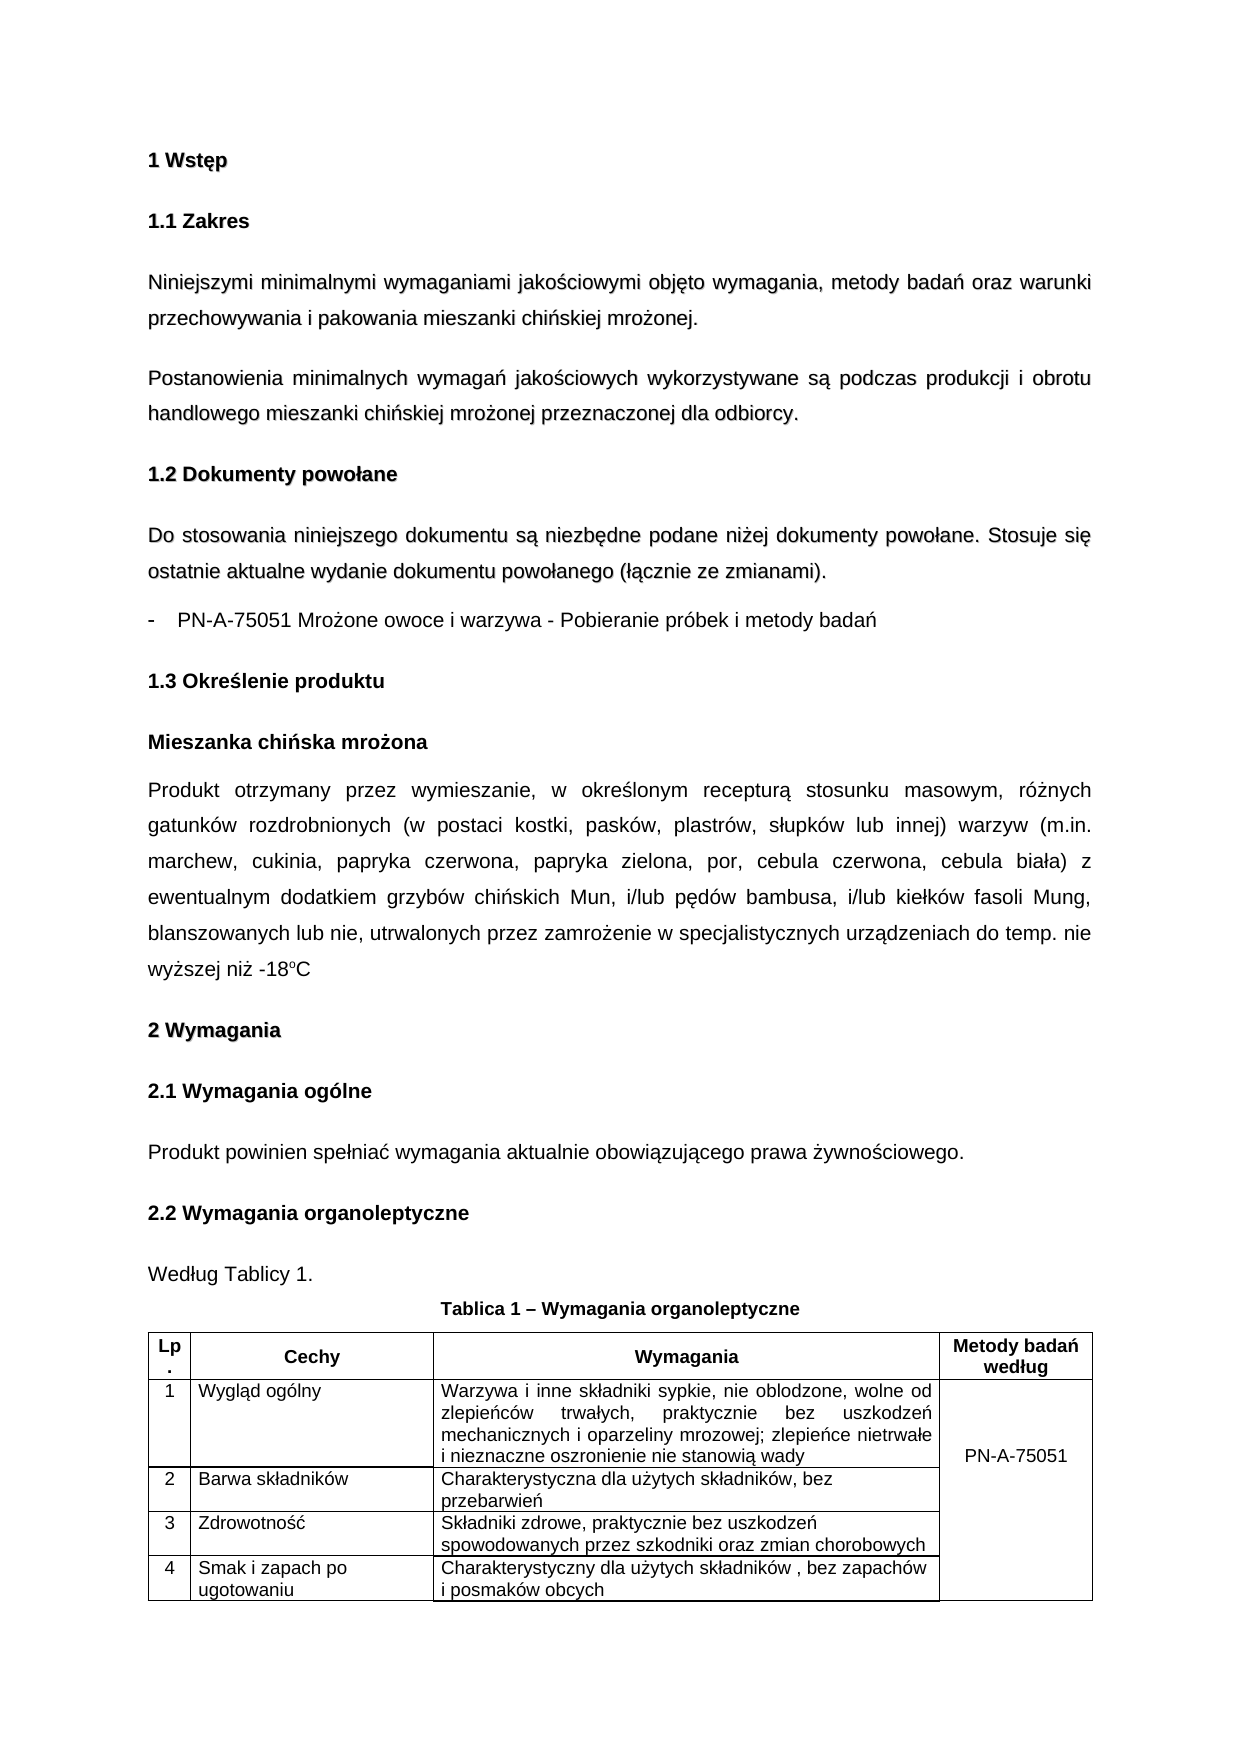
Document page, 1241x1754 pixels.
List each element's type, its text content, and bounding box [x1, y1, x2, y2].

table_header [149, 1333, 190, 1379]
text Niniejszymi minimalnymi wymaganiami jakościowymi objęto wymagania, metody badań oraz warunki przechowywania i pakowania mieszanki chińskiej mrożonej. [148, 269, 1093, 329]
text Do stosowania niniejszego dokumentu są niezbędne podane niżej dokumenty powołane. Stosuje się ostatnie aktualne wydanie dokumentu powołanego (łącznie ze zmianami). [148, 523, 1093, 583]
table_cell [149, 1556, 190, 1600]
text Mieszanka chińska mrożona [148, 729, 1093, 753]
text 2.1 Wymagania ogólne [148, 1079, 1093, 1103]
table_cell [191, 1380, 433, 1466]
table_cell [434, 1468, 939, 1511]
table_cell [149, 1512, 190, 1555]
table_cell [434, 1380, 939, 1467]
text Postanowienia minimalnych wymagań jakościowych wykorzystywane są podczas produkcji i obrotu handlowego mieszanki chińskiej mrożonej przeznaczonej dla odbiorcy. [148, 365, 1093, 425]
text Produkt otrzymany przez wymieszanie, w określonym recepturą stosunku masowym, różnych gatunków rozdrobnionych (w postaci kostki, pasków, plastrów, słupków lub innej) warzyw (m.in. marchew, cukinia, papryka czerwona, papryka zielona, por, cebula czerwona, cebula biała) z ewentualnym dodatkiem grzybów chińskich Mun, i/lub pędów bambusa, i/lub kiełków fasoli Mung, blanszowanych lub nie, utrwalonych przez zamrożenie w specjalistycznych urządzeniach do temp. nie wyższej niż -18oC [148, 777, 1093, 981]
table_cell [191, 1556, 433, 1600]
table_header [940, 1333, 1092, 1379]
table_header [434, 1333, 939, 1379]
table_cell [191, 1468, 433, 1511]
list PN-A-75051 Mrożone owoce i warzywa - Pobieranie próbek i metody badań [148, 607, 1093, 632]
text Produkt powinien spełniać wymagania aktualnie obowiązującego prawa żywnościowego. [148, 1140, 1093, 1164]
text 1.1 Zakres [148, 208, 1093, 232]
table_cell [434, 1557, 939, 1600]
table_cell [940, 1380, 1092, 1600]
text 2.2 Wymagania organoleptyczne [148, 1201, 1093, 1225]
subtitle Tablica 1 – Wymagania organoleptyczne [148, 1298, 1093, 1320]
text 1.3 Określenie produktu [148, 668, 1093, 692]
text 2 Wymagania [148, 1018, 1093, 1042]
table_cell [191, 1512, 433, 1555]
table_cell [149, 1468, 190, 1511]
text 1.2 Dokumenty powołane [148, 462, 1093, 486]
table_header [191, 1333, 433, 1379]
text 1 Wstęp [148, 148, 1093, 172]
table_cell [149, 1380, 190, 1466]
text Według Tablicy 1. [148, 1262, 1093, 1286]
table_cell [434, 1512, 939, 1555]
